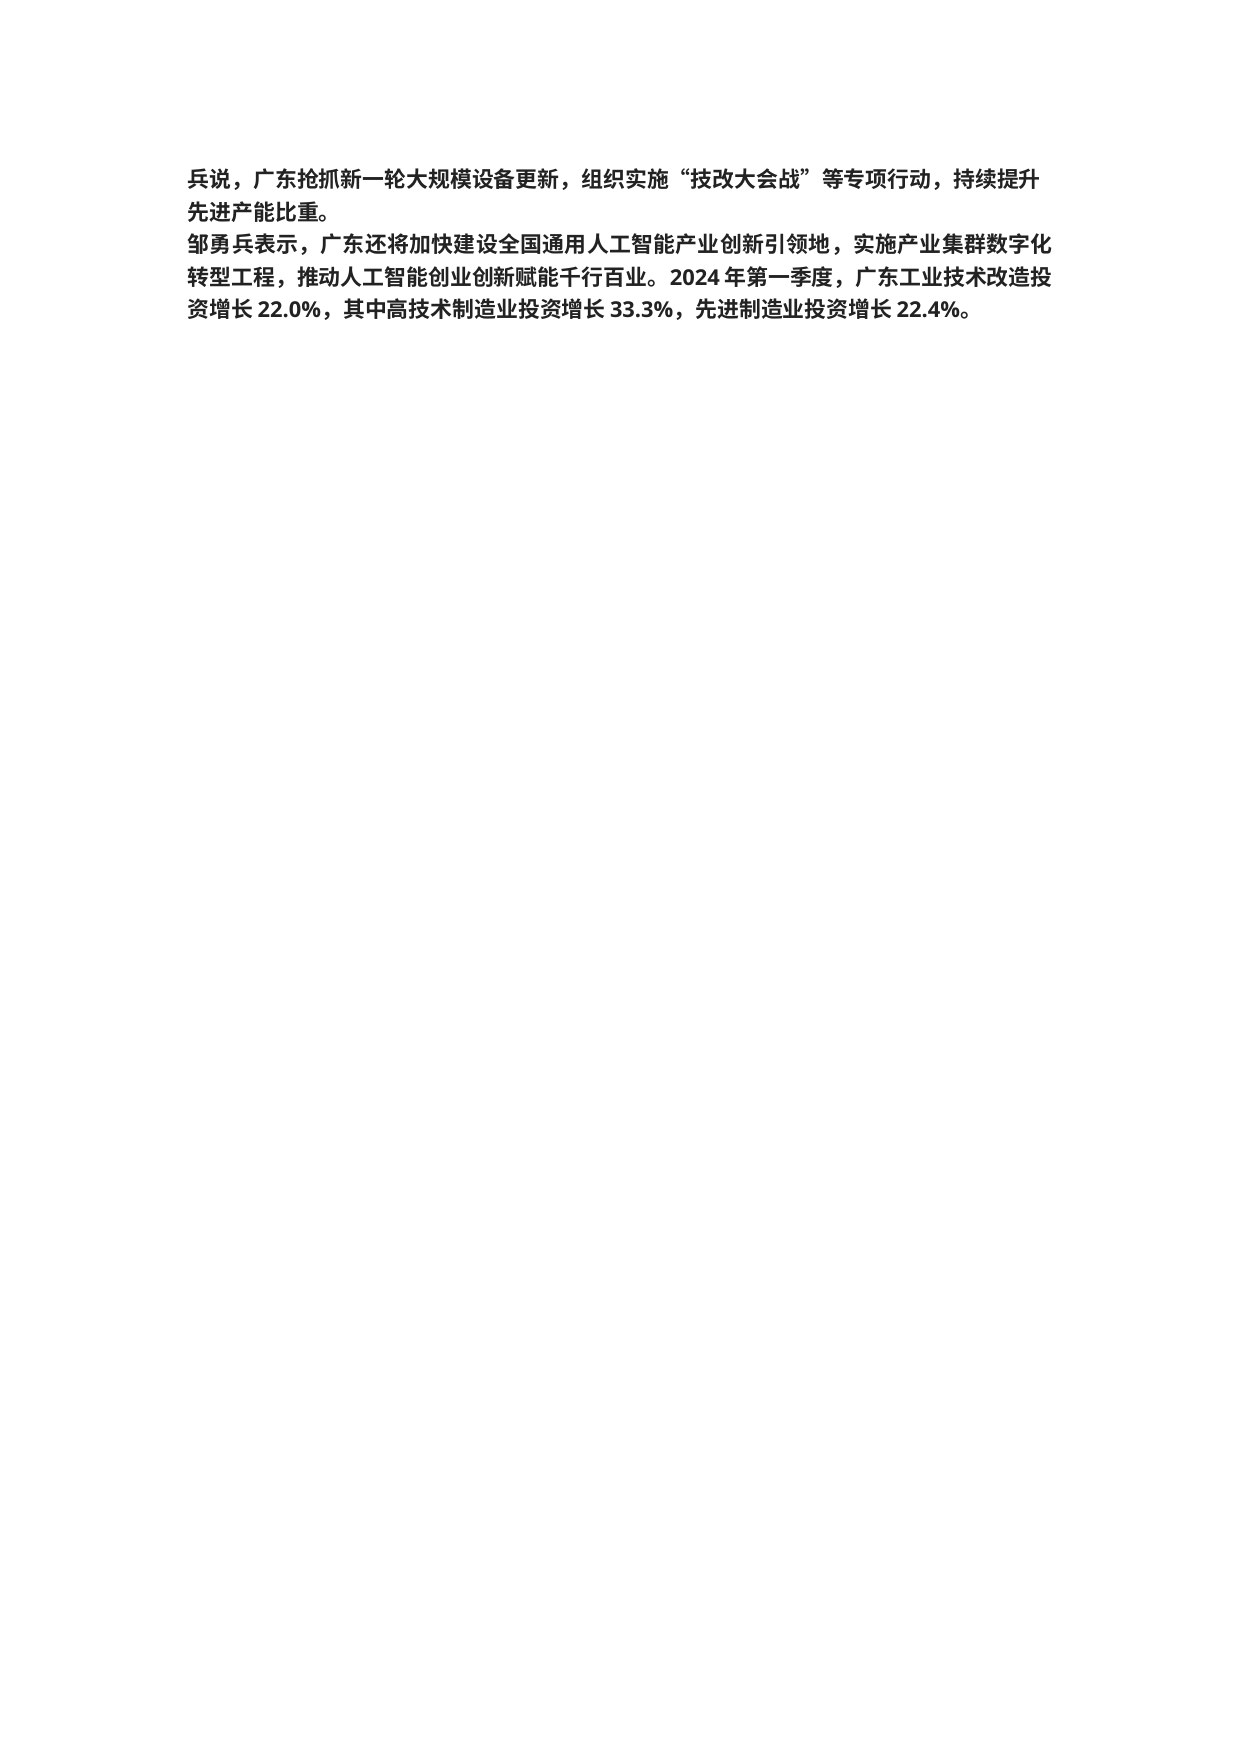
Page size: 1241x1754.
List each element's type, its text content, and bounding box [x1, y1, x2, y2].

text 邹勇兵表示，广东还将加快建设全国通用人工智能产业创新引领地，实施产业集群数字化转型工程，推动人工智能创业创新赋能千行百业。2024年第一季度，广东工业技术改造投资增长22.0%，其中高技术制造业投资增长33.3%，先进制造业投资增长22.4%。 [187, 227, 1053, 324]
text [187, 162, 1053, 227]
